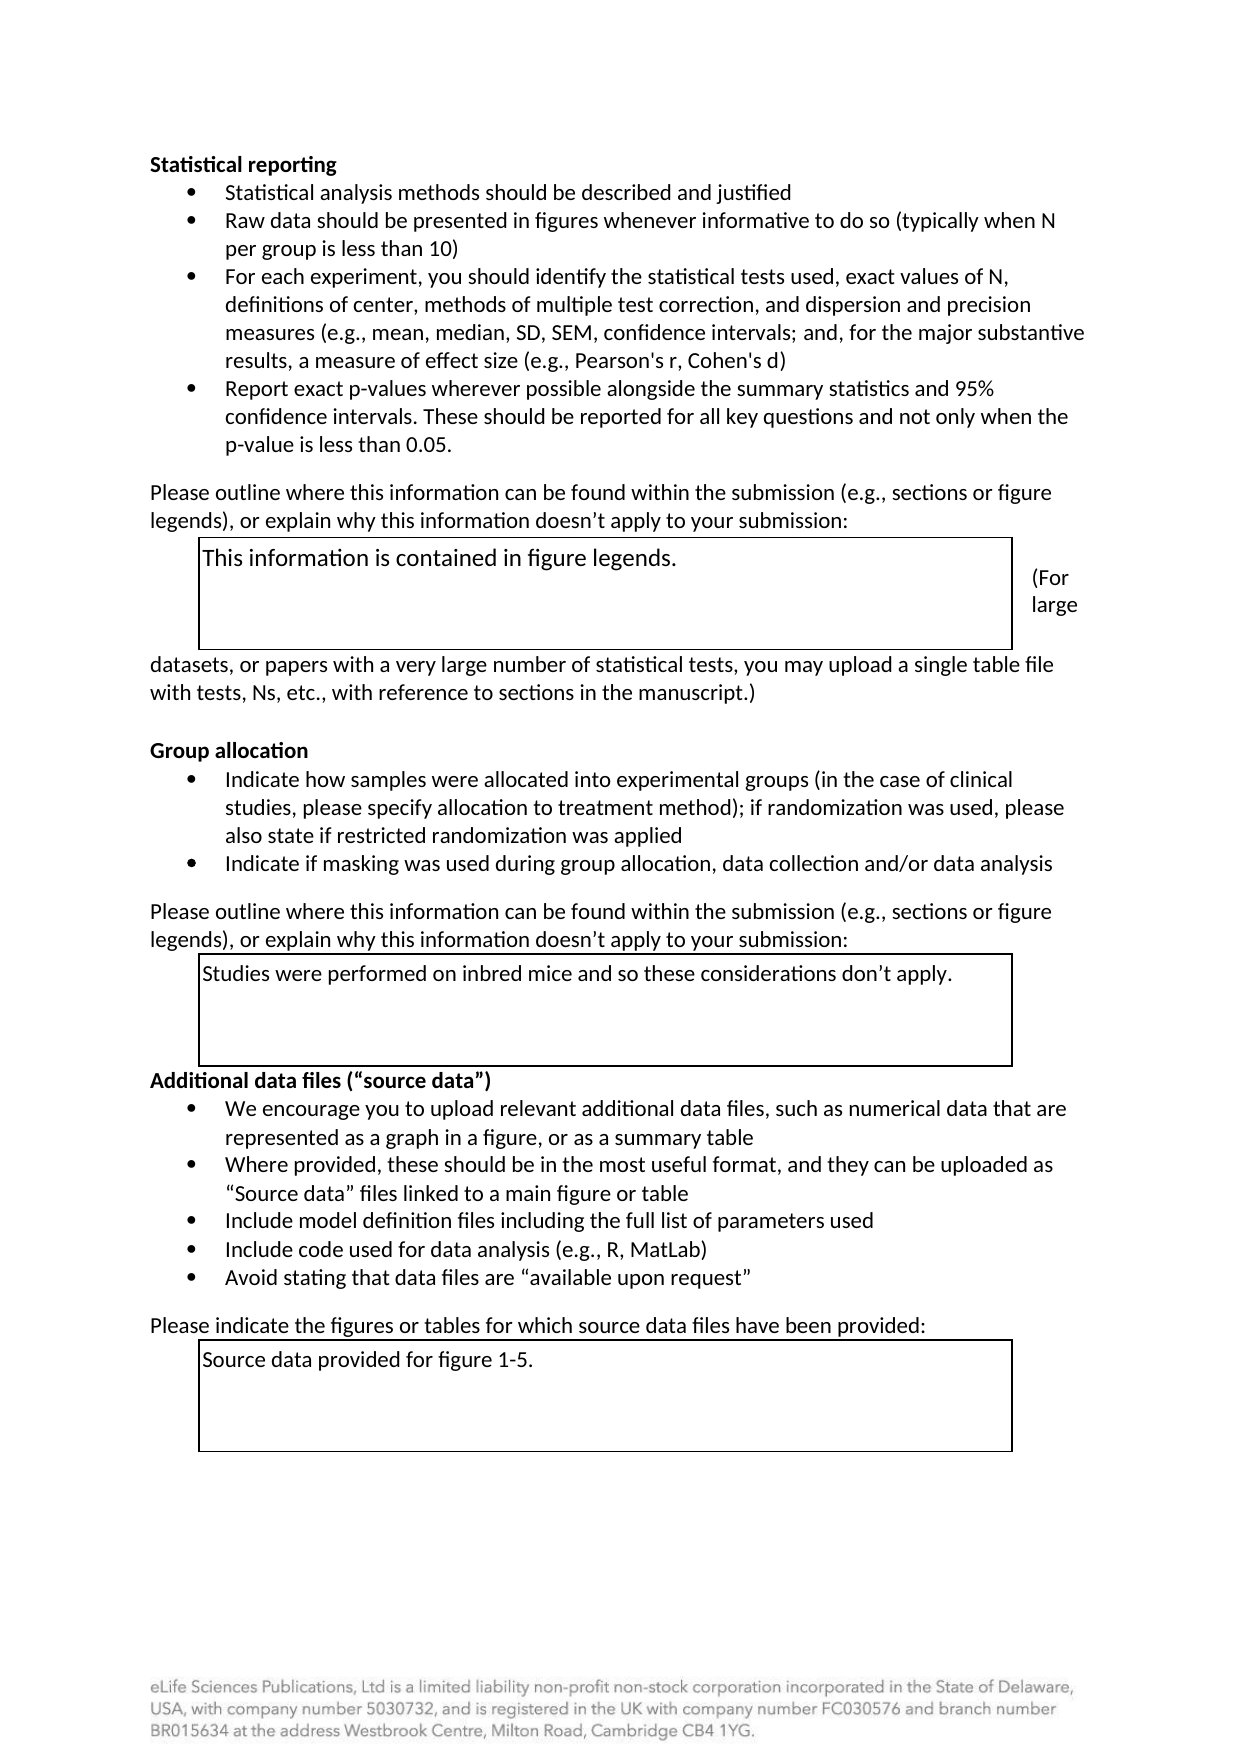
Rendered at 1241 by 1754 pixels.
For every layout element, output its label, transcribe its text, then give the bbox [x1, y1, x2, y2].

list Where provided, these should be in the most useful format, and they can be uploaded as “Source data” files linked to a main figure or table [187, 1151, 1090, 1207]
text Please indicate the figures or tables for which source data files have been provided: [150, 1311, 1090, 1339]
text Group allocation [150, 737, 1090, 765]
text Studies were performed on inbred mice and so these considerations don’t apply. [200, 957, 1011, 989]
list Avoid stating that data files are “available upon request” [187, 1263, 1090, 1291]
list For each experiment, you should identify the statistical tests used, exact values of N, definitions of center, methods of multiple test correction, and dispersion and precision measures (e.g., mean, median, SD, SEM, confidence intervals; and, for the major substantive results, a measure of effect size (e.g., Pearson's r, Cohen's d) [187, 262, 1090, 374]
picture [0, 1635, 1241, 1754]
list Report exact p-values wherever possible alongside the summary statistics and 95% confidence intervals. These should be reported for all key questions and not only when the p-value is less than 0.05. [187, 374, 1090, 458]
list Include model definition files including the full list of parameters used [187, 1207, 1090, 1235]
list Include code used for data analysis (e.g., R, MatLab) [187, 1235, 1090, 1263]
text (For large datasets, or papers with a very large number of statistical tests, you may upload a single table file with tests, Ns, etc., with reference to sections in the manuscript.) [150, 563, 1090, 706]
text This information is contained in figure legends. [200, 540, 1011, 573]
list Statistical analysis methods should be described and justified [187, 178, 1090, 206]
list Indicate how samples were allocated into experimental groups (in the case of clinical studies, please specify allocation to treatment method); if randomization was used, please also state if restricted randomization was applied [187, 765, 1090, 849]
text Statistical reporting [150, 150, 1090, 178]
list Indicate if masking was used during group allocation, data collection and/or data analysis [187, 849, 1090, 877]
list We encourage you to upload relevant additional data files, such as numerical data that are represented as a graph in a figure, or as a summary table [187, 1094, 1090, 1151]
list Raw data should be presented in figures whenever informative to do so (typically when N per group is less than 10) [187, 206, 1090, 262]
text Source data provided for figure 1-5. [200, 1343, 1011, 1375]
text Additional data files (“source data”) [150, 984, 1090, 1094]
